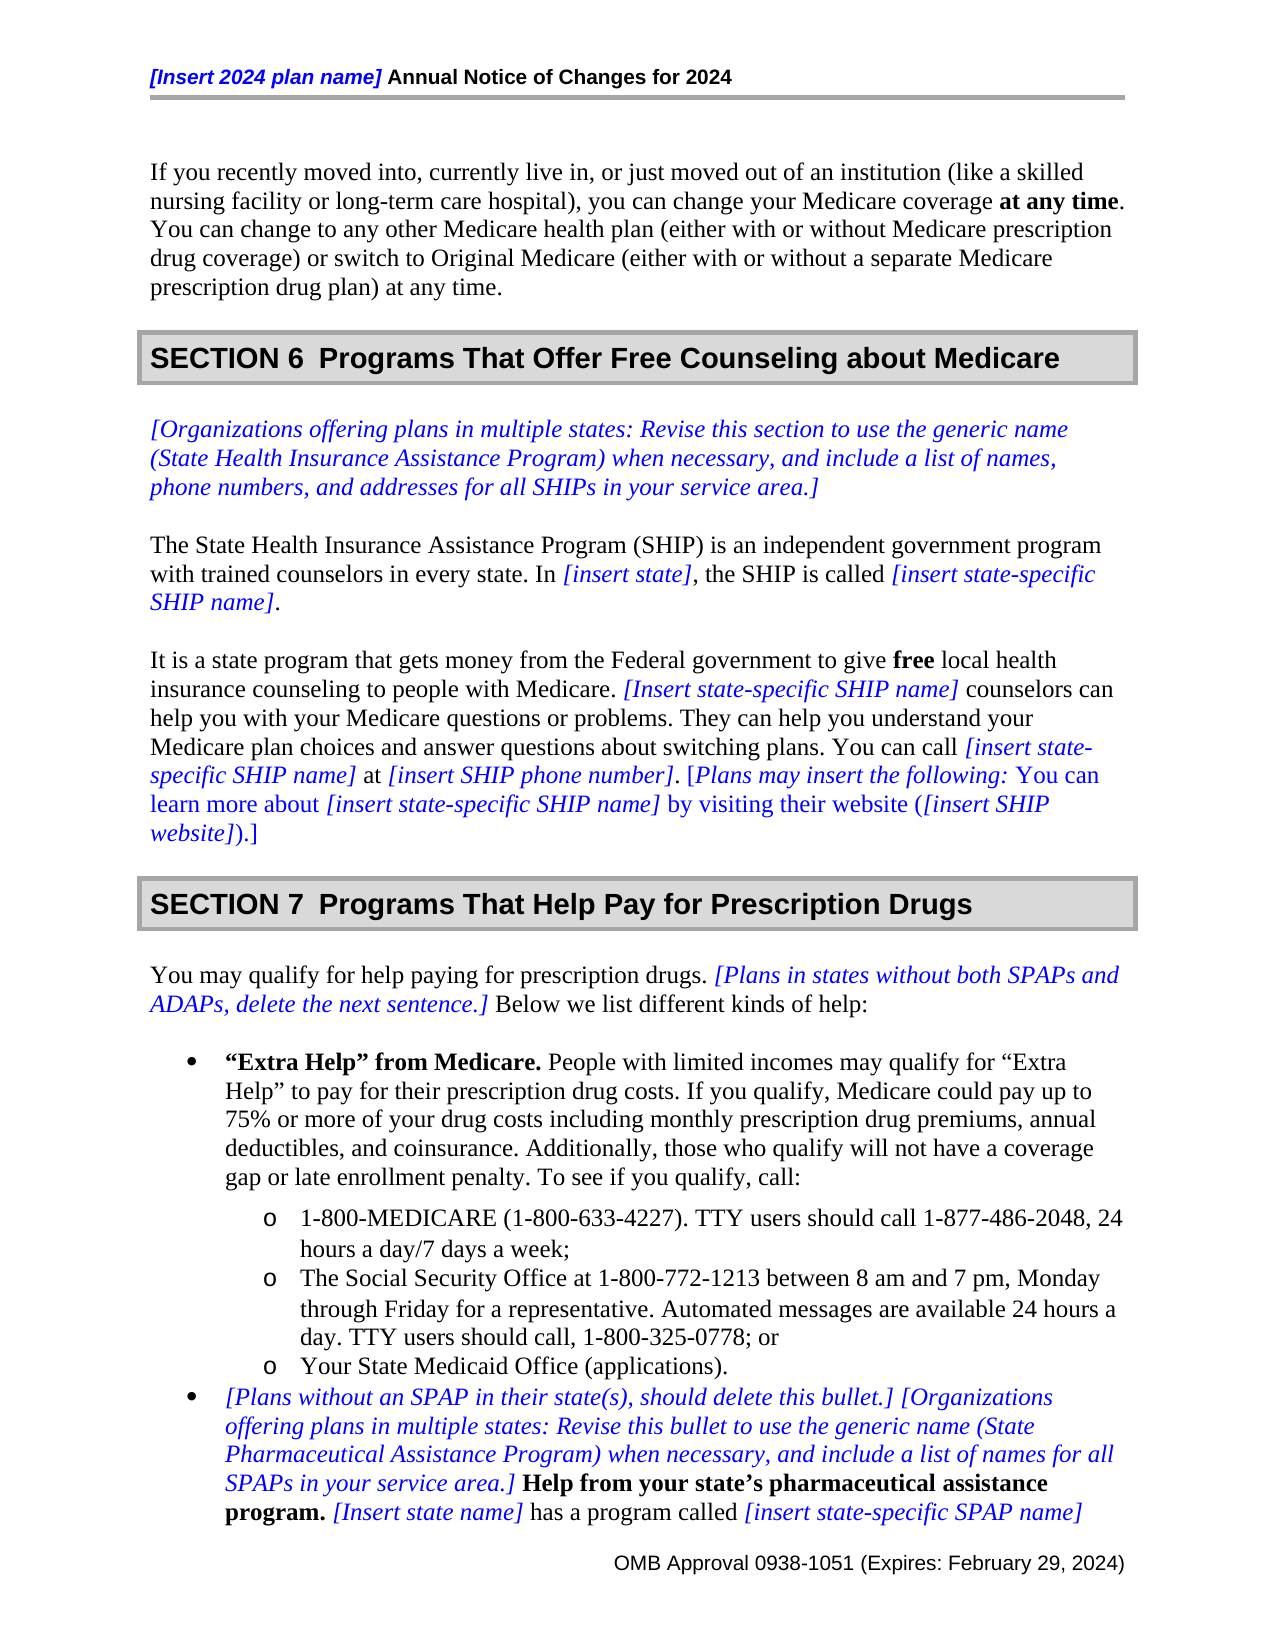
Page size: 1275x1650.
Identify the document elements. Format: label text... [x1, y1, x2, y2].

subtitle SECTION 7 Programs That Help Pay for Prescription Drugs [142, 881, 1133, 927]
text The State Health Insurance Assistance Program (SHIP) is an independent government program with trained counselors in every state. In [insert state], the SHIP is called [insert state-specific SHIP name]. [150, 530, 1125, 616]
list The Social Security Office at 1-800-772-1213 between 8 am and 7 pm, Monday through Friday for a representative. Automated messages are available 24 hours a day. TTY users should call, 1-800-325-0778; or [262, 1275, 1125, 1364]
list Your State Medicaid Office (applications). [262, 1376, 1125, 1407]
list 1-800-MEDICARE (1-800-633-4227). TTY users should call 1-877-486-2048, 24 hours a day/7 days a week; [262, 1203, 1125, 1263]
text You may qualify for help paying for prescription drugs. [Plans in states without both SPAPs and ADAPs, delete the next sentence.] Below we list different kinds of help: [150, 960, 1125, 1018]
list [187, 1419, 1125, 1506]
subtitle SECTION 6 Programs That Offer Free Counseling about Medicare [142, 335, 1133, 381]
text If you recently moved into, currently live in, or just moved out of an institution (like a skilled nursing facility or long-term care hospital), you can change your Medicare coverage at any time. You can change to any other Medicare health plan (either with or without Medicare prescription drug coverage) or switch to Original Medicare (either with or without a separate Medicare prescription drug plan) at any time. [150, 157, 1125, 301]
text [Organizations offering plans in multiple states: Revise this section to use the generic name (State Health Insurance Assistance Program) when necessary, and include a list of names, phone numbers, and addresses for all SHIPs in your service area.] [150, 414, 1125, 501]
list “Extra Help” from Medicare. People with limited incomes may qualify for “Extra Help” to pay for their prescription drug costs. If you qualify, Medicare could pay up to 75% or more of your drug costs including monthly prescription drug premiums, annual deductibles, and coinsurance. Additionally, those who qualify will not have a coverage gap or late enrollment penalty. To see if you qualify, call: [187, 1047, 1125, 1191]
text It is a state program that gets money from the Federal government to give free local health insurance counseling to people with Medicare. [Insert state-specific SHIP name] counselors can help you with your Medicare questions or problems. They can help you understand your Medicare plan choices and answer questions about switching plans. You can call [insert state-specific SHIP name] at [insert SHIP phone number]. [Plans may insert the following: You can learn more about [insert state-specific SHIP name] by visiting their website ([insert SHIP website]).] [150, 645, 1125, 847]
